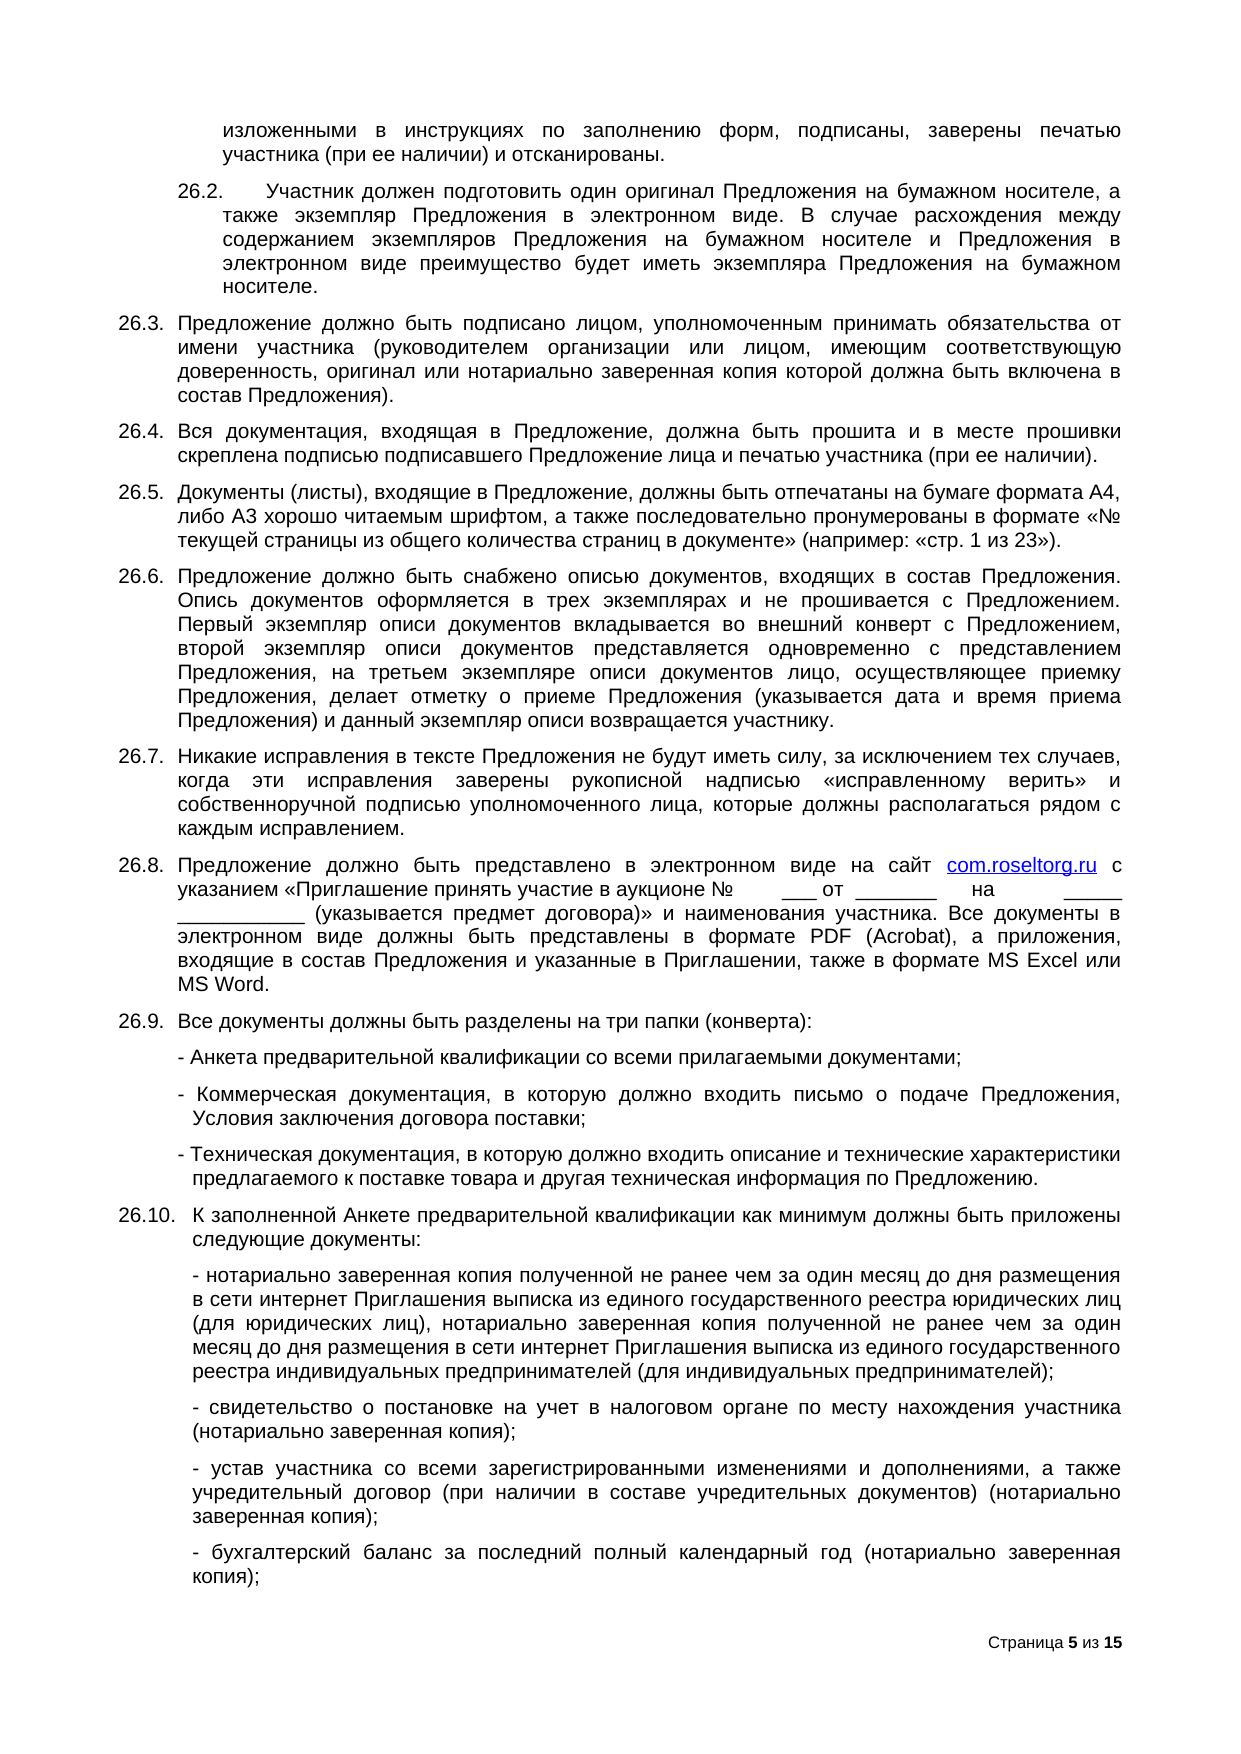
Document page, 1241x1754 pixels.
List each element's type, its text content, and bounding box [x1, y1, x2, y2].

text - устав участника со всеми зарегистрированными изменениями и дополнениями, а также учредительный договор (при наличии в составе учредительных документов) (нотариально заверенная копия); [118, 1456, 1122, 1527]
list Предложение должно быть снабжено описью документов, входящих в состав Предложения. Опись документов оформляется в трех экземплярах и не прошивается с Предложением. Первый экземпляр описи документов вкладывается во внешний конверт с Предложением, второй экземпляр описи документов представляется одновременно с представлением Предложения, на третьем экземпляре описи документов лицо, осуществляющее приемку Предложения, делает отметку о приеме Предложения (указывается дата и время приема Предложения) и данный экземпляр описи возвращается участнику. [118, 564, 1122, 732]
list Предложение должно быть представлено в электронном виде на сайт com.roseltorg.ru с указанием «Приглашение принять участие в аукционе № ___ от _______ на _____ ___________ (указывается предмет договора)» и наименования участника. Все документы в электронном виде должны быть представлены в формате PDF (Acrobat), а приложения, входящие в состав Предложения и указанные в Приглашении, также в формате MS Excel или MS Word. [118, 852, 1122, 996]
text - нотариально заверенная копия полученной не ранее чем за один месяц до дня размещения в сети интернет Приглашения выписка из единого государственного реестра юридических лиц (для юридических лиц), нотариально заверенная копия полученной не ранее чем за один месяц до дня размещения в сети интернет Приглашения выписка из единого государственного реестра индивидуальных предпринимателей (для индивидуальных предпринимателей); [118, 1263, 1122, 1383]
list Вся документация, входящая в Предложение, должна быть прошита и в месте прошивки скреплена подписью подписавшего Предложение лица и печатью участника (при ее наличии). [118, 419, 1122, 467]
text - Коммерческая документация, в которую должно входить письмо о подаче Предложения, Условия заключения договора поставки; [177, 1082, 1122, 1129]
list Документы (листы), входящие в Предложение, должны быть отпечатаны на бумаге формата А4, либо А3 хорошо читаемым шрифтом, а также последовательно пронумерованы в формате «№ текущей страницы из общего количества страниц в документе» (например: «стр. 1 из 23»). [118, 479, 1122, 551]
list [177, 118, 1122, 166]
list К заполненной Анкете предварительной квалификации как минимум должны быть приложены следующие документы: [118, 1202, 1122, 1250]
list Никакие исправления в тексте Предложения не будут иметь силу, за исключением тех случаев, когда эти исправления заверены рукописной надписью «исправленному верить» и собственноручной подписью уполномоченного лица, которые должны располагаться рядом с каждым исправлением. [118, 744, 1122, 840]
list Все документы должны быть разделены на три папки (конверта): [118, 1009, 1122, 1033]
text - Техническая документация, в которую должно входить описание и технические характеристики предлагаемого к поставке товара и другая техническая информация по Предложению. [177, 1142, 1122, 1190]
text - бухгалтерский баланс за последний полный календарный год (нотариально заверенная копия); [118, 1540, 1122, 1588]
text - Анкета предварительной квалификации со всеми прилагаемыми документами; [177, 1045, 1122, 1069]
text - свидетельство о постановке на учет в налоговом органе по месту нахождения участника (нотариально заверенная копия); [118, 1395, 1122, 1443]
list Участник должен подготовить один оригинал Предложения на бумажном носителе, а также экземпляр Предложения в электронном виде. В случае расхождения между содержанием экземпляров Предложения на бумажном носителе и Предложения в электронном виде преимущество будет иметь экземпляра Предложения на бумажном носителе. [177, 178, 1122, 298]
list Предложение должно быть подписано лицом, уполномоченным принимать обязательства от имени участника (руководителем организации или лицом, имеющим соответствующую доверенность, оригинал или нотариально заверенная копия которой должна быть включена в состав Предложения). [118, 311, 1122, 407]
